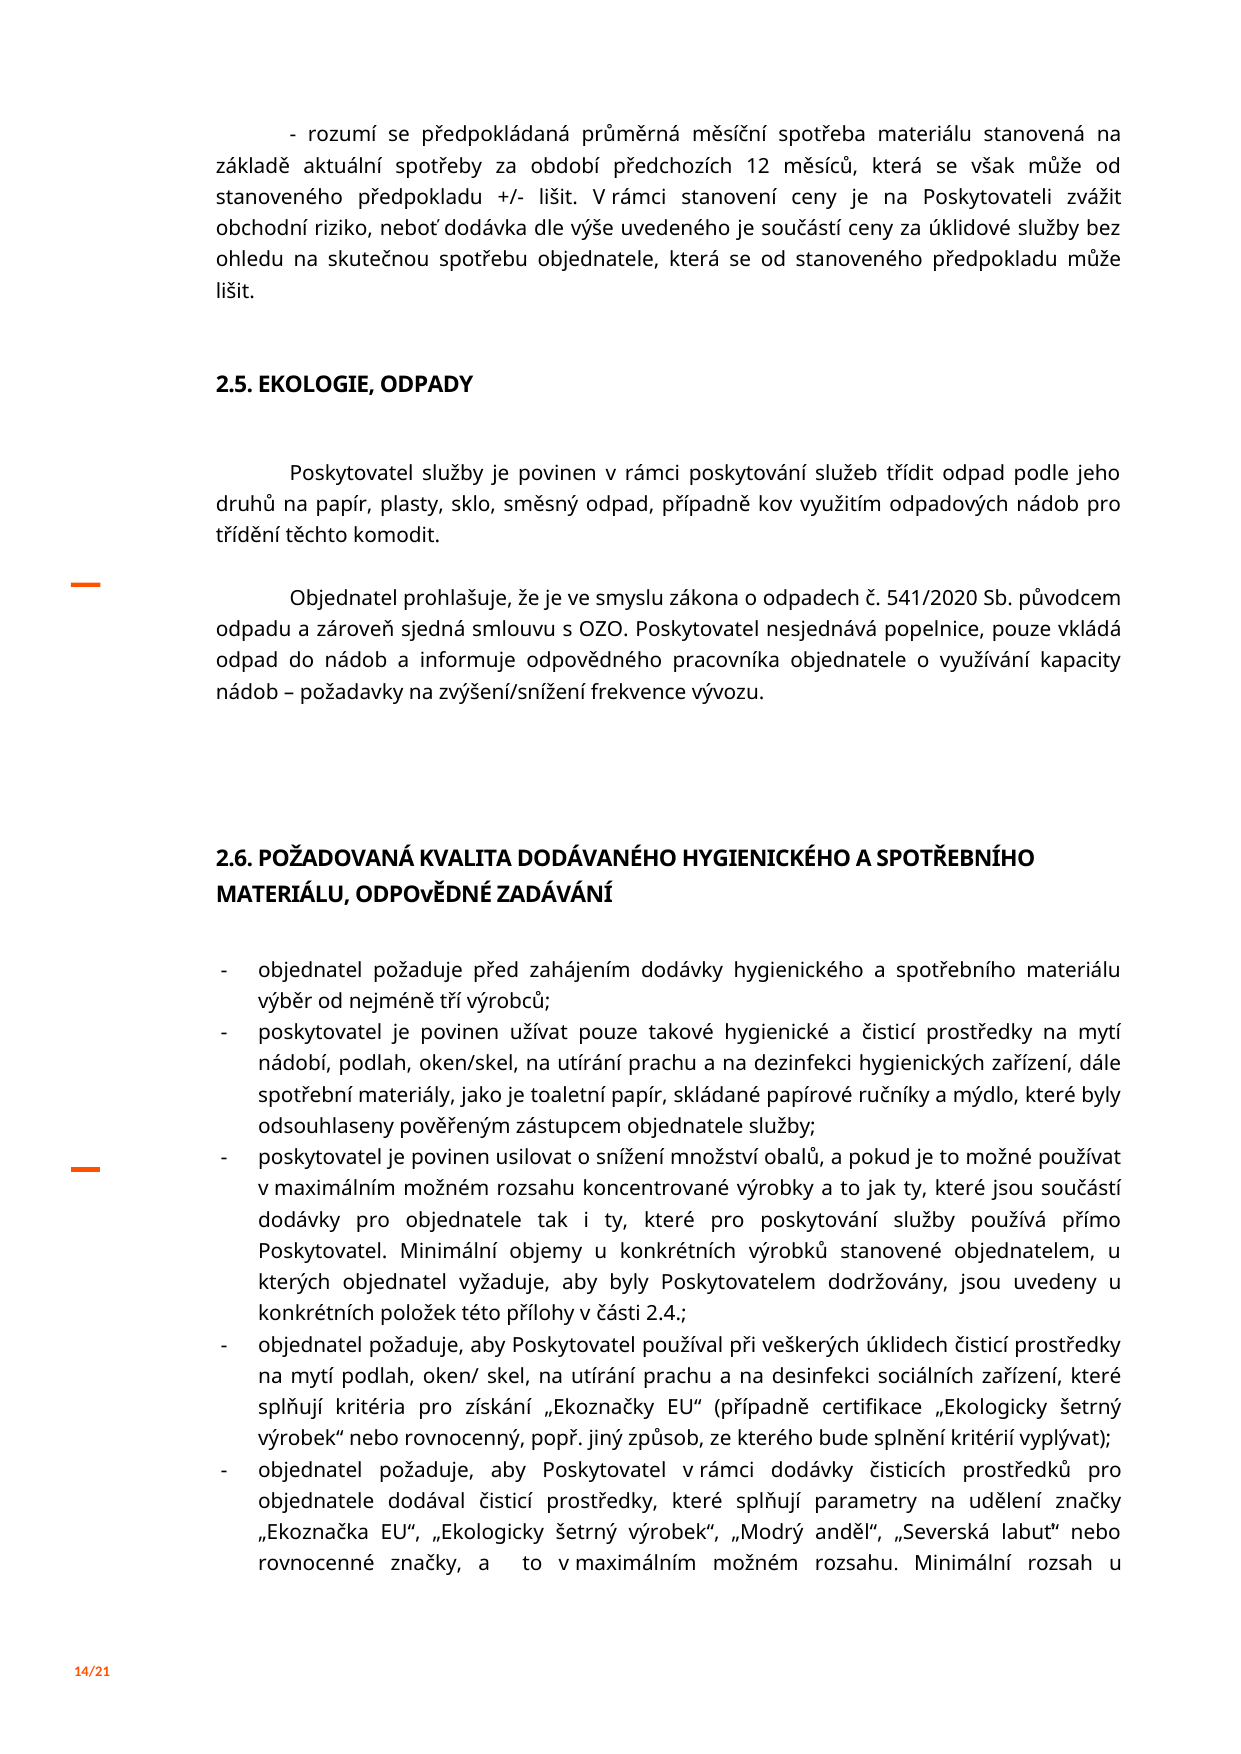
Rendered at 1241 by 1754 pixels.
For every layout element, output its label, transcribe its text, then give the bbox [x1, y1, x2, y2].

text - rozumí se předpokládaná průměrná měsíční spotřeba materiálu stanovená na základě aktuální spotřeby za období předchozích 12 měsíců, která se však může od stanoveného předpokladu +/- lišit. V rámci stanovení ceny je na Poskytovateli zvážit obchodní riziko, neboť dodávka dle výše uvedeného je součástí ceny za úklidové služby bez ohledu na skutečnou spotřebu objednatele, která se od stanoveného předpokladu může lišit. [216, 119, 1122, 304]
subtitle 2.5. EKOLOGIE, ODPADY [216, 368, 1122, 399]
list poskytovatel je povinen usilovat o snížení množství obalů, a pokud je to možné používat v maximálním možném rozsahu koncentrované výrobky a to jak ty, které jsou součástí dodávky pro objednatele tak i ty, které pro poskytování služby používá přímo Poskytovatel. Minimální objemy u konkrétních výrobků stanovené objednatelem, u kterých objednatel vyžaduje, aby byly Poskytovatelem dodržovány, jsou uvedeny u konkrétních položek této přílohy v části 2.4.; [220, 1142, 1122, 1327]
list objednatel požaduje, aby Poskytovatel používal při veškerých úklidech čisticí prostředky na mytí podlah, oken/ skel, na utírání prachu a na desinfekci sociálních zařízení, které splňují kritéria pro získání „Ekoznačky EU“ (případně certifikace „Ekologicky šetrný výrobek“ nebo rovnocenný, popř. jiný způsob, ze kterého bude splnění kritérií vyplývat); [220, 1330, 1122, 1452]
list objednatel požaduje před zahájením dodávky hygienického a spotřebního materiálu výběr od nejméně tří výrobců; [220, 955, 1122, 1014]
subtitle 2.6. POŽADOVANÁ KVALITA DODÁVANÉHO HYGIENICKÉHO A SPOTŘEBNÍHO MATERIÁLU, ODPOvĚDNÉ ZADÁVÁNÍ [216, 842, 1122, 909]
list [220, 1455, 1122, 1577]
list poskytovatel je povinen užívat pouze takové hygienické a čisticí prostředky na mytí nádobí, podlah, oken/skel, na utírání prachu a na dezinfekci hygienických zařízení, dále spotřební materiály, jako je toaletní papír, skládané papírové ručníky a mýdlo, které byly odsouhlaseny pověřeným zástupcem objednatele služby; [220, 1017, 1122, 1139]
text Poskytovatel služby je povinen v rámci poskytování služeb třídit odpad podle jeho druhů na papír, plasty, sklo, směsný odpad, případně kov využitím odpadových nádob pro třídění těchto komodit. [216, 458, 1122, 549]
text Objednatel prohlašuje, že je ve smyslu zákona o odpadech č. 541/2020 Sb. původcem odpadu a zároveň sjedná smlouvu s OZO. Poskytovatel nesjednává popelnice, pouze vkládá odpad do nádob a informuje odpovědného pracovníka objednatele o využívání kapacity nádob – požadavky na zvýšení/snížení frekvence vývozu. [216, 583, 1122, 705]
